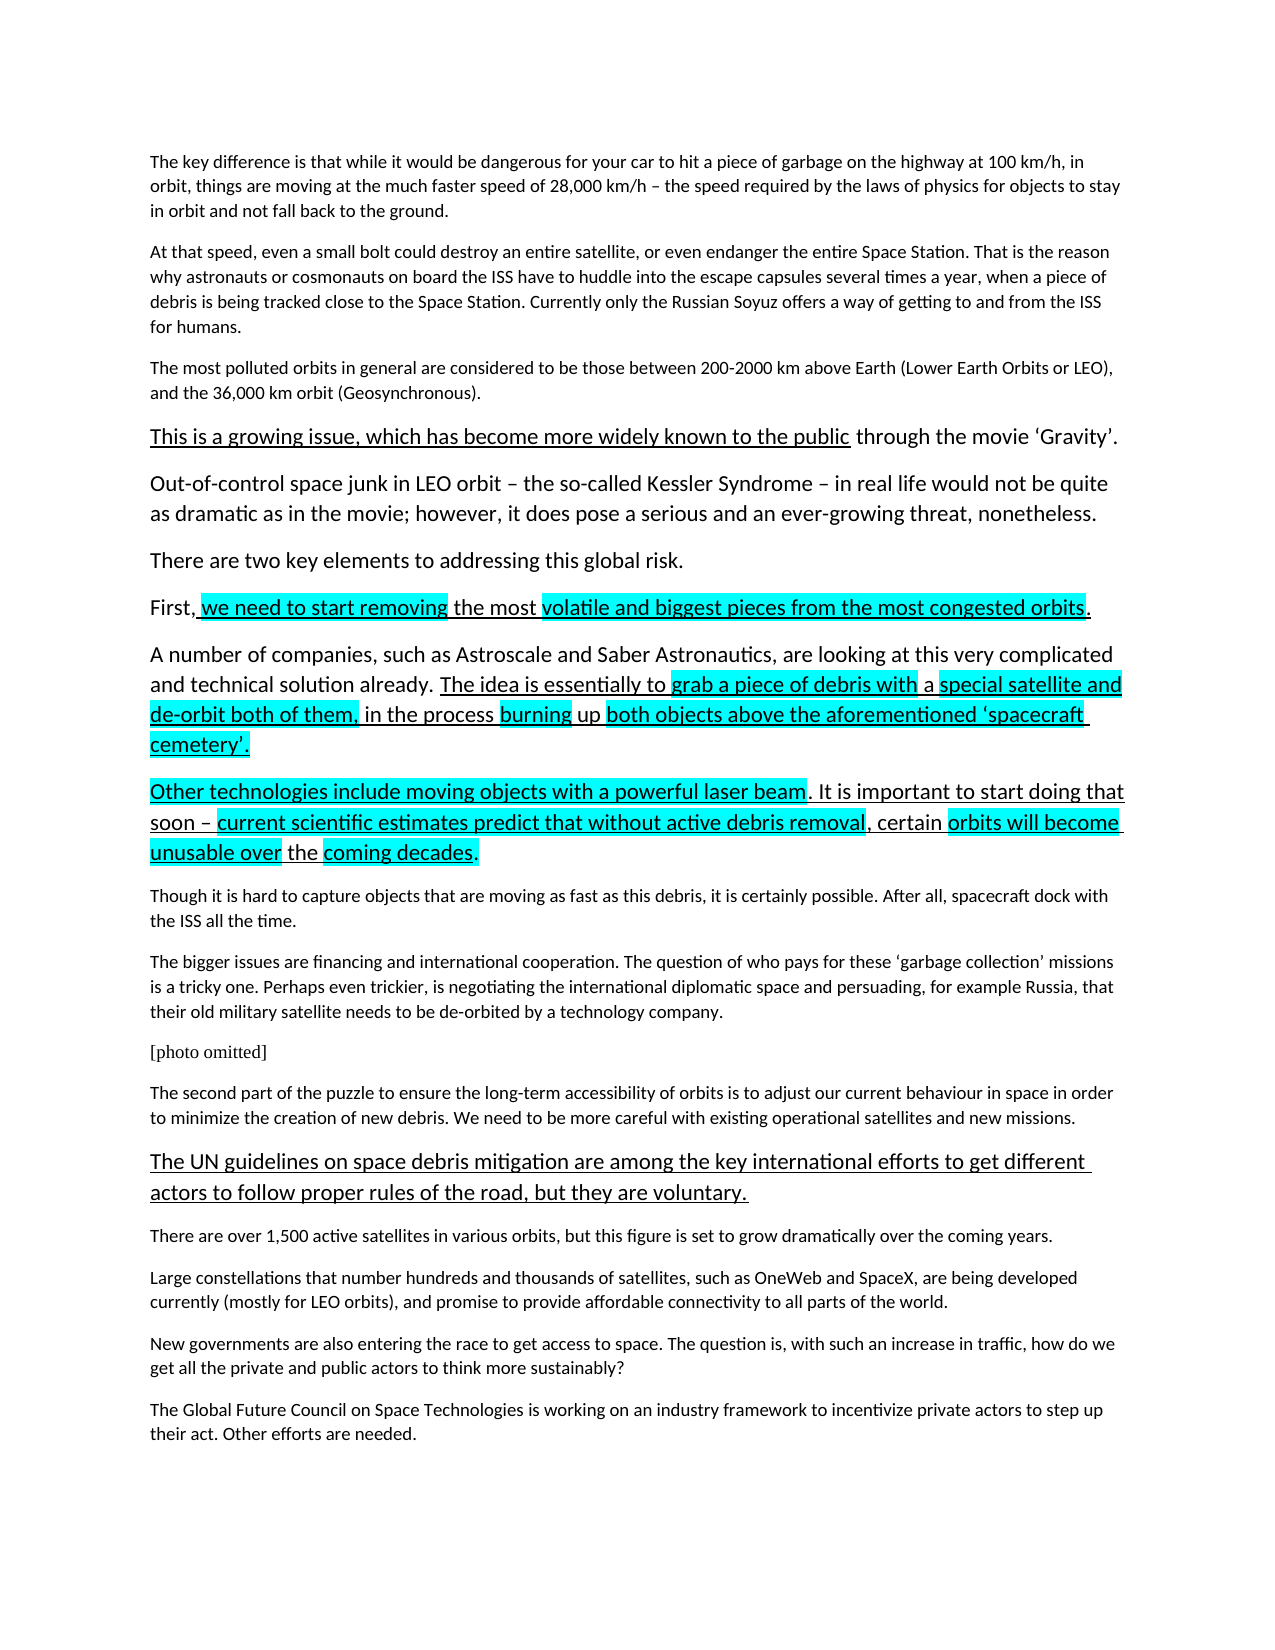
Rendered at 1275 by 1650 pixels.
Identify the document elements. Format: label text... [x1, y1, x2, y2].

text There are two key elements to addressing this global risk. [150, 546, 1125, 574]
text The bigger issues are financing and international cooperation. The question of who pays for these ‘garbage collection’ missions is a tricky one. Perhaps even trickier, is negotiating the international diplomatic space and persuading, for example Russia, that their old military satellite needs to be de-orbited by a technology company. [150, 951, 1125, 1023]
text Large constellations that number hundreds and thousands of satellites, such as OneWeb and SpaceX, are being developed currently (mostly for LEO orbits), and promise to provide affordable connectivity to all parts of the world. [150, 1266, 1125, 1313]
text There are over 1,500 active satellites in various orbits, but this figure is set to grow dramatically over the coming years. [150, 1224, 1125, 1247]
text Other technologies include moving objects with a powerful laser beam. It is important to start doing that soon – current scientific estimates predict that without active debris removal, certain orbits will become unusable over the coming decades. [150, 777, 1125, 802]
text [photo omitted] [150, 1041, 1125, 1063]
text Other technologies include moving objects with a powerful laser beam. It is important to start doing that soon – current scientific estimates predict that without active debris removal, certain orbits will become unusable over the coming decades. [150, 803, 1125, 866]
text New governments are also entering the race to get access to space. The question is, with such an increase in traffic, how do we get all the private and public actors to think more sustainably? [150, 1332, 1125, 1379]
text The Global Future Council on Space Technologies is working on an industry framework to incentivize private actors to step up their act. Other efforts are needed. [150, 1398, 1125, 1446]
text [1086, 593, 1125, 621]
text The key difference is that while it would be dangerous for your car to hit a piece of garbage on the highway at 100 km/h, in orbit, things are moving at the much faster speed of 28,000 km/h – the speed required by the laws of physics for objects to stay in orbit and not fall back to the ground. [150, 150, 1125, 222]
text The UN guidelines on space debris mitigation are among the key international efforts to get different actors to follow proper rules of the road, but they are voluntary. [150, 1147, 1125, 1206]
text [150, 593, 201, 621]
text Though it is hard to capture objects that are moving as fast as this debris, it is certainly possible. After all, spacecraft dock with the ISS all the time. [150, 885, 1125, 932]
text Out-of-control space junk in LEO orbit – the so-called Kessler Syndrome – in real life would not be quite as dramatic as in the movie; however, it does pose a serious and an ever-growing threat, nonetheless. [150, 469, 1125, 527]
text The most polluted orbits in general are considered to be those between 200-2000 km above Earth (Lower Earth Orbits or LEO), and the 36,000 km orbit (Geosynchronous). [150, 356, 1125, 404]
text A number of companies, such as Astroscale and Saber Astronautics, are looking at this very complicated and technical solution already. The idea is essentially to grab a piece of debris with a special satellite and de-orbit both of them, in the process burning up both objects above the aforementioned ‘spacecraft cemetery’. [150, 640, 1125, 758]
text This is a growing issue, which has become more widely known to the public through the movie ‘Gravity’. [150, 422, 1125, 450]
text At that speed, even a small bolt could destroy an entire satellite, or even endanger the entire Space Station. That is the reason why astronauts or cosmonauts on board the ISS have to huddle into the escape capsules several times a year, when a piece of debris is being tracked close to the Space Station. Currently only the Russian Soyuz offers a way of getting to and from the ISS for humans. [150, 241, 1125, 338]
text The second part of the puzzle to ensure the long-term accessibility of orbits is to adjust our current behaviour in space in order to minimize the creation of new debris. We need to be more careful with existing operational satellites and new missions. [150, 1081, 1125, 1129]
